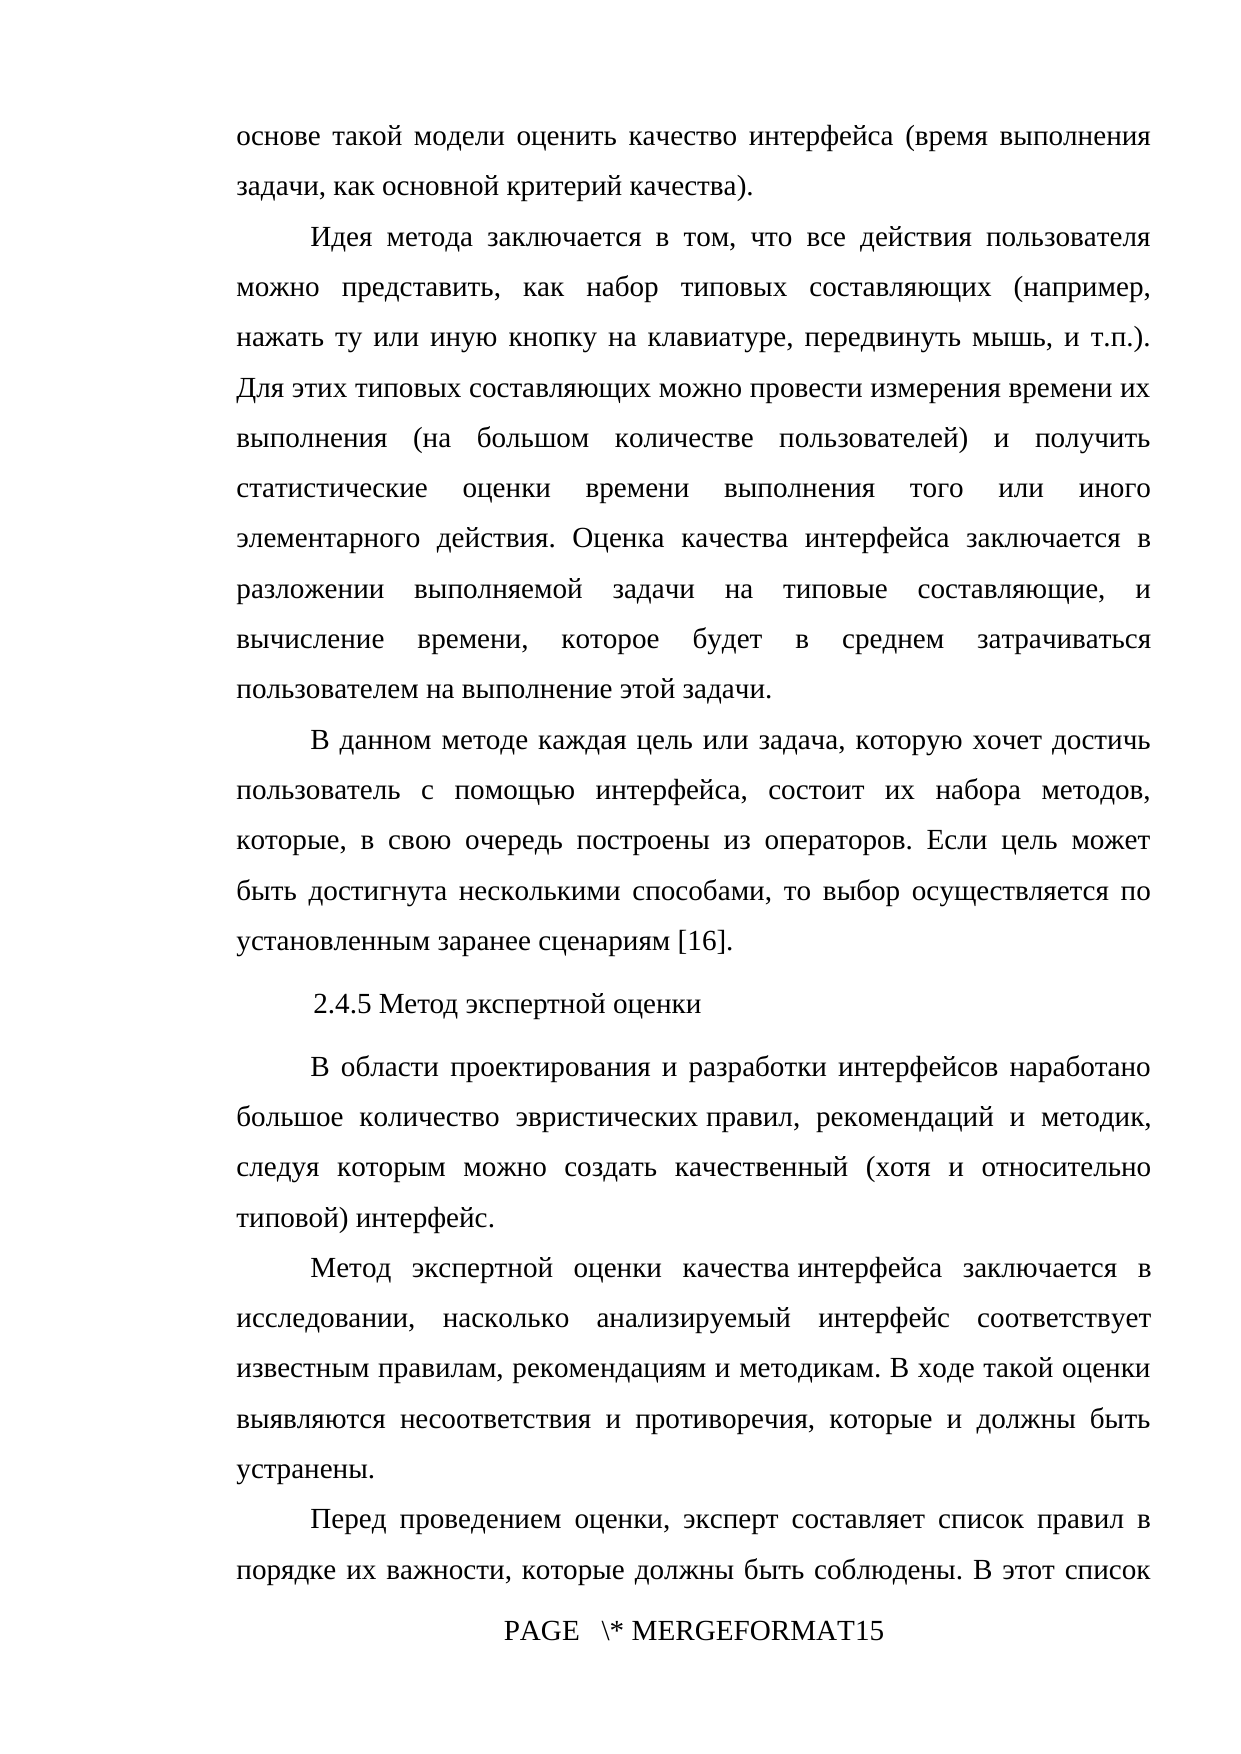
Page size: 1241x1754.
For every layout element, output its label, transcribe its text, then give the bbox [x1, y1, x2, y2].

text Метод экспертной оценки качества интерфейса заключается в исследовании, насколько анализируемый интерфейс соответствует известным правилам, рекомендациям и методикам. В ходе такой оценки выявляются несоответствия и противоречия, которые и должны быть устранены. [236, 1250, 1152, 1485]
text В данном методе каждая цель или задача, которую хочет достичь пользователь с помощью интерфейса, состоит их набора методов, которые, в свою очередь построены из операторов. Если цель может быть достигнута несколькими способами, то выбор осуществляется по установленным заранее сценариям [16]. [236, 722, 1152, 957]
text В области проектирования и разработки интерфейсов наработано большое количество эвристических правил, рекомендаций и методик, следуя которым можно создать качественный (хотя и относительно типовой) интерфейс. [236, 1049, 1152, 1233]
text Идея метода заключается в том, что все действия пользователя можно представить, как набор типовых составляющих (например, нажать ту или иную кнопку на клавиатуре, передвинуть мышь, и т.п.). Для этих типовых составляющих можно провести измерения времени их выполнения (на большом количестве пользователей) и получить статистические оценки времени выполнения того или иного элементарного действия. Оценка качества интерфейса заключается в разложении выполняемой задачи на типовые составляющие, и вычисление времени, которое будет в среднем затрачиваться пользователем на выполнение этой задачи. [236, 219, 1152, 705]
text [236, 118, 1152, 202]
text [236, 1502, 1152, 1585]
list 2.4.5 Метод экспертной оценки [313, 986, 1152, 1019]
